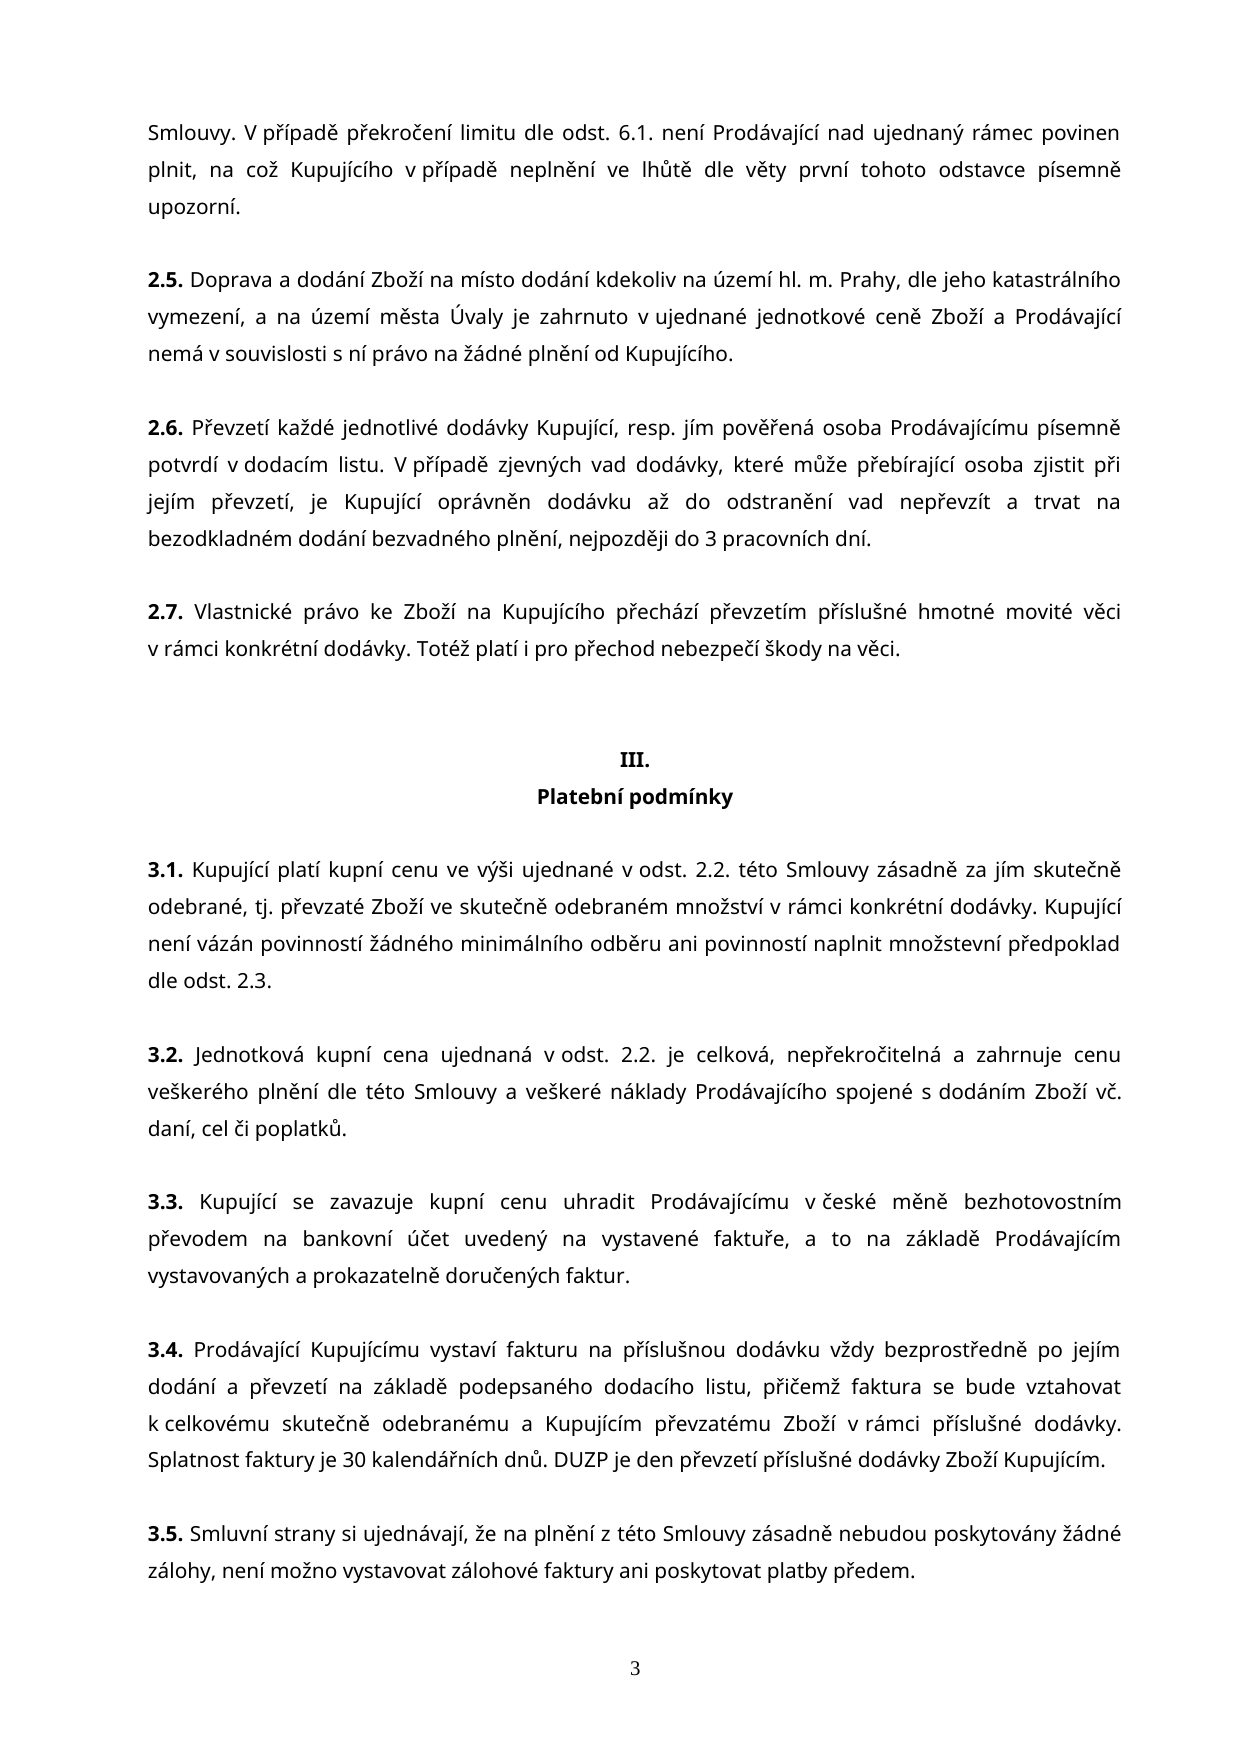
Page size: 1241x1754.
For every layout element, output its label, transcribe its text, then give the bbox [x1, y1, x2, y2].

text 2.7. Vlastnické právo ke Zboží na Kupujícího přechází převzetím příslušné hmotné movité věci v rámci konkrétní dodávky. Totéž platí i pro přechod nebezpečí škody na věci. [148, 597, 1122, 663]
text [148, 118, 1122, 220]
text 2.6. Převzetí každé jednotlivé dodávky Kupující, resp. jím pověřená osoba Prodávajícímu písemně potvrdí v dodacím listu. V případě zjevných vad dodávky, které může přebírající osoba zjistit při jejím převzetí, je Kupující oprávněn dodávku až do odstranění vad nepřevzít a trvat na bezodkladném dodání bezvadného plnění, nejpozději do 3 pracovních dní. [148, 413, 1122, 552]
text Platební podmínky [148, 782, 1122, 810]
text 2.5. Doprava a dodání Zboží na místo dodání kdekoliv na území hl. m. Prahy, dle jeho katastrálního vymezení, a na území města Úvaly je zahrnuto v ujednané jednotkové ceně Zboží a Prodávající nemá v souvislosti s ní právo na žádné plnění od Kupujícího. [148, 266, 1122, 368]
text 3.4. Prodávající Kupujícímu vystaví fakturu na příslušnou dodávku vždy bezprostředně po jejím dodání a převzetí na základě podepsaného dodacího listu, přičemž faktura se bude vztahovat k celkovému skutečně odebranému a Kupujícím převzatému Zboží v rámci příslušné dodávky. Splatnost faktury je 30 kalendářních dnů. DUZP je den převzetí příslušné dodávky Zboží Kupujícím. [148, 1335, 1122, 1474]
text 3.5. Smluvní strany si ujednávají, že na plnění z této Smlouvy zásadně nebudou poskytovány žádné zálohy, není možno vystavovat zálohové faktury ani poskytovat platby předem. [148, 1519, 1122, 1585]
text III. [148, 745, 1122, 773]
text 3.2. Jednotková kupní cena ujednaná v odst. 2.2. je celková, nepřekročitelná a zahrnuje cenu veškerého plnění dle této Smlouvy a veškeré náklady Prodávajícího spojené s dodáním Zboží vč. daní, cel či poplatků. [148, 1040, 1122, 1142]
text 3.3. Kupující se zavazuje kupní cenu uhradit Prodávajícímu v české měně bezhotovostním převodem na bankovní účet uvedený na vystavené faktuře, a to na základě Prodávajícím vystavovaných a prokazatelně doručených faktur. [148, 1187, 1122, 1290]
text 3.1. Kupující platí kupní cenu ve výši ujednané v odst. 2.2. této Smlouvy zásadně za jím skutečně odebrané, tj. převzaté Zboží ve skutečně odebraném množství v rámci konkrétní dodávky. Kupující není vázán povinností žádného minimálního odběru ani povinností naplnit množstevní předpoklad dle odst. 2.3. [148, 856, 1122, 995]
